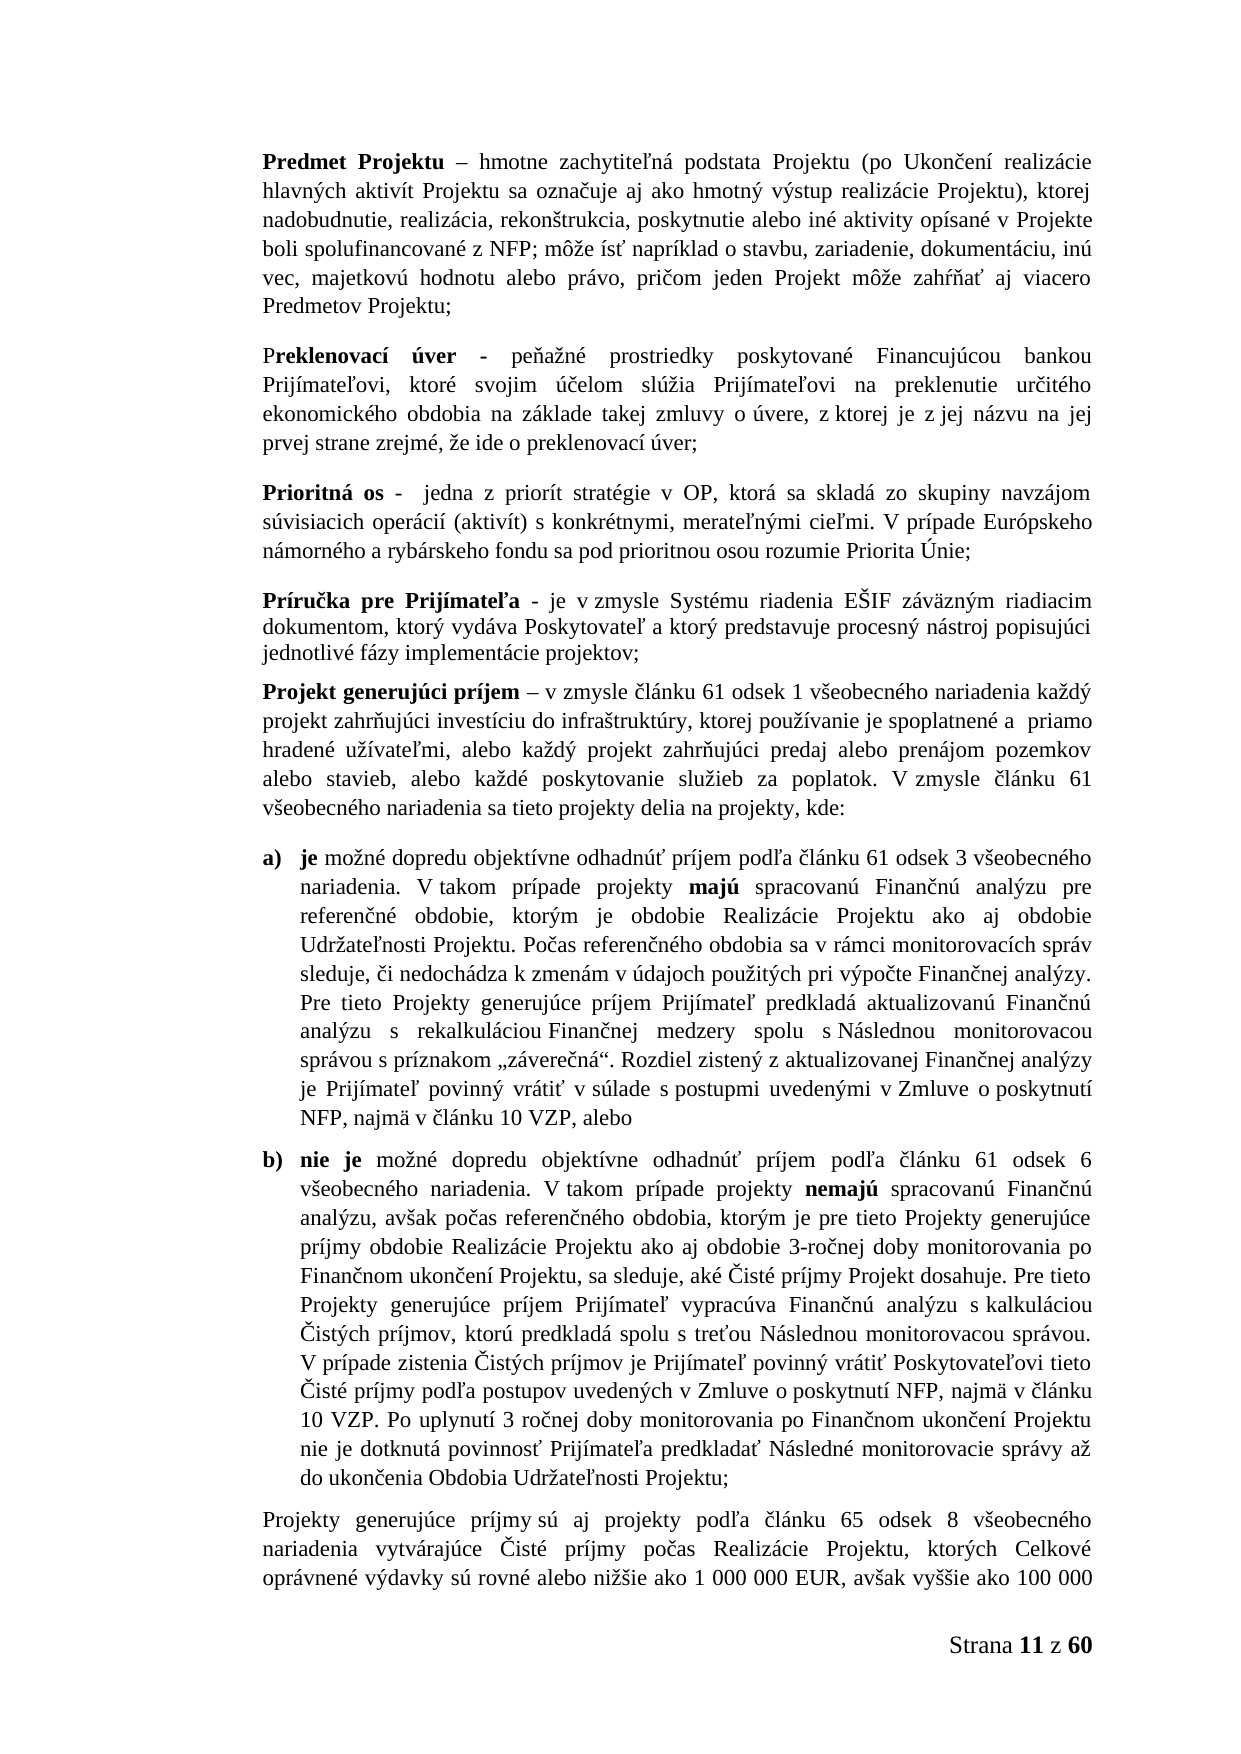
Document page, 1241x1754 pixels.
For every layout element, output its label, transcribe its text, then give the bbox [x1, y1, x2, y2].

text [262, 1506, 1092, 1590]
text Predmet Projektu – hmotne zachytiteľná podstata Projektu (po Ukončení realizácie hlavných aktivít Projektu sa označuje aj ako hmotný výstup realizácie Projektu), ktorej nadobudnutie, realizácia, rekonštrukcia, poskytnutie alebo iné aktivity opísané v Projekte boli spolufinancované z NFP; môže ísť napríklad o stavbu, zariadenie, dokumentáciu, inú vec, majetkovú hodnotu alebo právo, pričom jeden Projekt môže zahŕňať aj viacero Predmetov Projektu; [262, 148, 1092, 319]
text Projekt generujúci príjem – v zmysle článku 61 odsek 1 všeobecného nariadenia každý projekt zahrňujúci investíciu do infraštruktúry, ktorej používanie je spoplatnené a priamo hradené užívateľmi, alebo každý projekt zahrňujúci predaj alebo prenájom pozemkov alebo stavieb, alebo každé poskytovanie služieb za poplatok. V zmysle článku 61 všeobecného nariadenia sa tieto projekty delia na projekty, kde: [262, 678, 1092, 820]
text Prioritná os - jedna z priorít stratégie v OP, ktorá sa skladá zo skupiny navzájom súvisiacich operácií (aktivít) s konkrétnymi, merateľnými cieľmi. V prípade Európskeho námorného a rybárskeho fondu sa pod prioritnou osou rozumie Priorita Únie; [262, 479, 1092, 563]
text Preklenovací úver - peňažné prostriedky poskytované Financujúcou bankou Prijímateľovi, ktoré svojim účelom slúžia Prijímateľovi na preklenutie určitého ekonomického obdobia na základe takej zmluvy o úvere, z ktorej je z jej názvu na jej prvej strane zrejmé, že ide o preklenovací úver; [262, 342, 1092, 456]
list je možné dopredu objektívne odhadnúť príjem podľa článku 61 odsek 3 všeobecného nariadenia. V takom prípade projekty majú spracovanú Finančnú analýzu pre referenčné obdobie, ktorým je obdobie Realizácie Projektu ako aj obdobie Udržateľnosti Projektu. Počas referenčného obdobia sa v rámci monitorovacích správ sleduje, či nedochádza k zmenám v údajoch použitých pri výpočte Finančnej analýzy. Pre tieto Projekty generujúce príjem Prijímateľ predkladá aktualizovanú Finančnú analýzu s rekalkuláciou Finančnej medzery spolu s Následnou monitorovacou správou s príznakom „záverečná“. Rozdiel zistený z aktualizovanej Finančnej analýzy je Prijímateľ povinný vrátiť v súlade s postupmi uvedenými v Zmluve o poskytnutí NFP, najmä v článku 10 VZP, alebo [262, 844, 1092, 1131]
list nie je možné dopredu objektívne odhadnúť príjem podľa článku 61 odsek 6 všeobecného nariadenia. V takom prípade projekty nemajú spracovanú Finančnú analýzu, avšak počas referenčného obdobia, ktorým je pre tieto Projekty generujúce príjmy obdobie Realizácie Projektu ako aj obdobie 3-ročnej doby monitorovania po Finančnom ukončení Projektu, sa sleduje, aké Čisté príjmy Projekt dosahuje. Pre tieto Projekty generujúce príjem Prijímateľ vypracúva Finančnú analýzu s kalkuláciou Čistých príjmov, ktorú predkladá spolu s treťou Následnou monitorovacou správou. V prípade zistenia Čistých príjmov je Prijímateľ povinný vrátiť Poskytovateľovi tieto Čisté príjmy podľa postupov uvedených v Zmluve o poskytnutí NFP, najmä v článku 10 VZP. Po uplynutí 3 ročnej doby monitorovania po Finančnom ukončení Projektu nie je dotknutá povinnosť Prijímateľa predkladať Následné monitorovacie správy až do ukončenia Obdobia Udržateľnosti Projektu; [262, 1146, 1092, 1491]
text Príručka pre Prijímateľa - je v zmysle Systému riadenia EŠIF záväzným riadiacim dokumentom, ktorý vydáva Poskytovateľ a ktorý predstavuje procesný nástroj popisujúci jednotlivé fázy implementácie projektov; [262, 587, 1092, 666]
